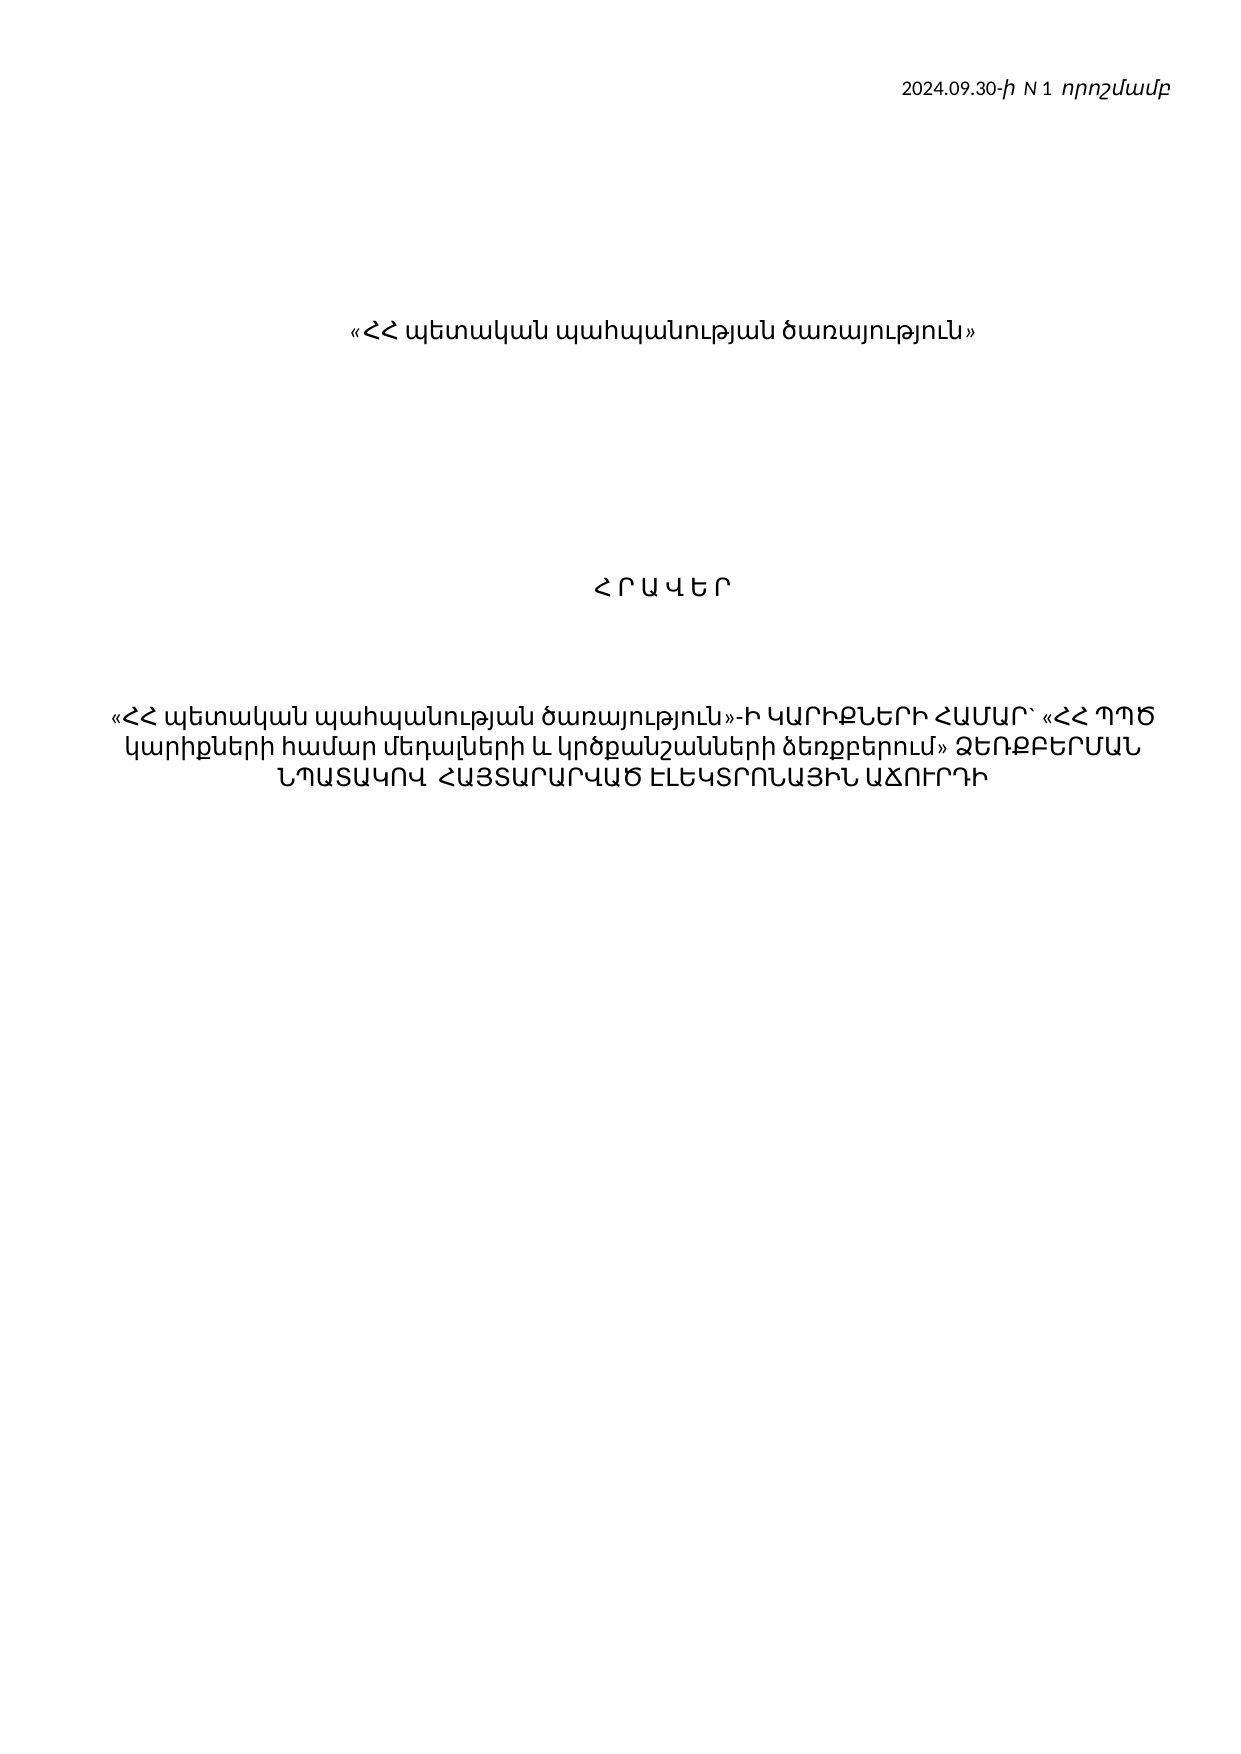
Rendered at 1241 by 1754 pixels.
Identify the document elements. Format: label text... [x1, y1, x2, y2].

text «ՀՀ պետական պահպանության ծառայություն»-Ի ԿԱՐԻՔՆԵՐԻ ՀԱՄԱՐ` «ՀՀ ՊՊԾ կարիքների համար մեդալների և կրծքանշանների ձեռքբերում» ՁԵՌՔԲԵՐՄԱՆ ՆՊԱՏԱԿՈՎ ՀԱՅՏԱՐԱՐՎԱԾ ԷԼԵԿՏՐՈՆԱՅԻՆ ԱՃՈՒՐԴԻ [94, 701, 1172, 792]
text « ՀՀ պետական պահպանության ծառայություն» [94, 316, 1172, 346]
text 2024.09.30 -ի N 1 որոշմամբ [94, 75, 1171, 100]
text Հ Ր Ա Վ Ե Ր [94, 572, 1172, 602]
